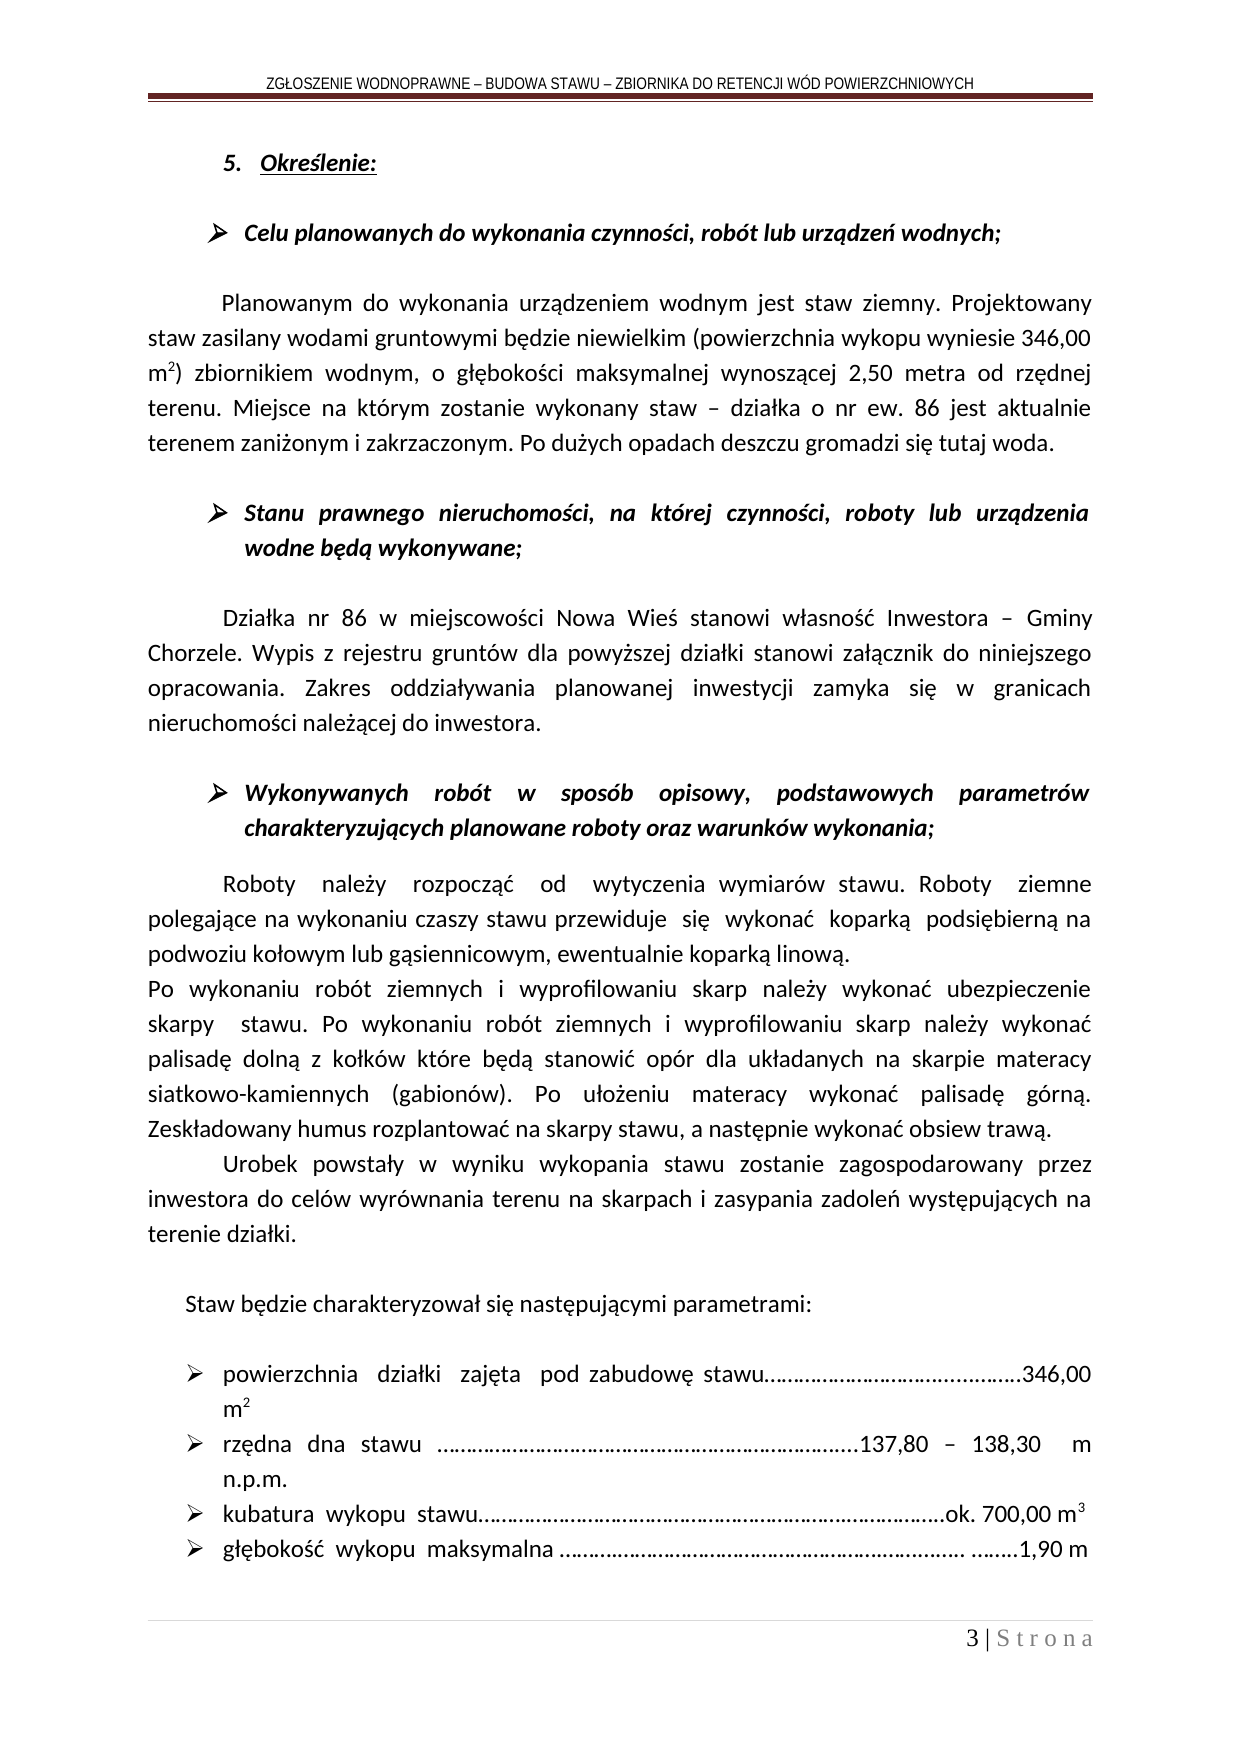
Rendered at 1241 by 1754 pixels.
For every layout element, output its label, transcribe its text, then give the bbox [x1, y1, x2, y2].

text Planowanym do wykonania urządzeniem wodnym jest staw ziemny. Projektowany staw zasilany wodami gruntowymi będzie niewielkim (powierzchnia wykopu wyniesie 346,00 m2) zbiornikiem wodnym, o głębokości maksymalnej wynoszącej 2,50 metra od rzędnej terenu. Miejsce na którym zostanie wykonany staw – działka o nr ew. 86 jest aktualnie terenem zaniżonym i zakrzaczonym. Po dużych opadach deszczu gromadzi się tutaj woda. [148, 288, 1093, 458]
text Staw będzie charakteryzował się następującymi parametrami: [148, 1288, 1093, 1319]
list kubatura wykopu stawu……………………………………………………….……………..ok. 700,00 m3 [185, 1498, 1093, 1529]
text Roboty należy rozpocząć od wytyczenia wymiarów stawu. Roboty ziemne polegające na wykonaniu czaszy stawu przewiduje się wykonać koparką podsiębierną na podwoziu kołowym lub gąsiennicowym, ewentualnie koparką linową. [148, 868, 1093, 969]
list Określenie: [223, 148, 1093, 178]
list Wykonywanych robót w sposób opisowy, podstawowych parametrów charakteryzujących planowane roboty oraz warunków wykonania; [207, 778, 1093, 843]
text Urobek powstały w wyniku wykopania stawu zostanie zagospodarowany przez inwestora do celów wyrównania terenu na skarpach i zasypania zadoleń występujących na terenie działki. [148, 1148, 1093, 1249]
text Po wykonaniu robót ziemnych i wyprofilowaniu skarp należy wykonać ubezpieczenie skarpy stawu. Po wykonaniu robót ziemnych i wyprofilowaniu skarp należy wykonać palisadę dolną z kołków które będą stanowić opór dla układanych na skarpie materacy siatkowo-kamiennych (gabionów). Po ułożeniu materacy wykonać palisadę górną. Zeskładowany humus rozplantować na skarpy stawu, a następnie wykonać obsiew trawą. [148, 973, 1093, 1144]
list głębokość wykopu maksymalna ……….……………………………………….……...….. ……..1,90 m [185, 1533, 1093, 1564]
list Celu planowanych do wykonania czynności, robót lub urządzeń wodnych; [207, 218, 1093, 248]
list rzędna dna stawu ……………………………………………………………....137,80 – 138,30 m n.p.m. [185, 1428, 1093, 1494]
text Działka nr 86 w miejscowości Nowa Wieś stanowi własność Inwestora – Gminy Chorzele. Wypis z rejestru gruntów dla powyższej działki stanowi załącznik do niniejszego opracowania. Zakres oddziaływania planowanej inwestycji zamyka się w granicach nieruchomości należącej do inwestora. [148, 603, 1093, 738]
list powierzchnia działki zajęta pod zabudowę stawu…………………………......……..346,00 m2 [185, 1358, 1093, 1424]
list Stanu prawnego nieruchomości, na której czynności, roboty lub urządzenia wodne będą wykonywane; [207, 498, 1093, 563]
